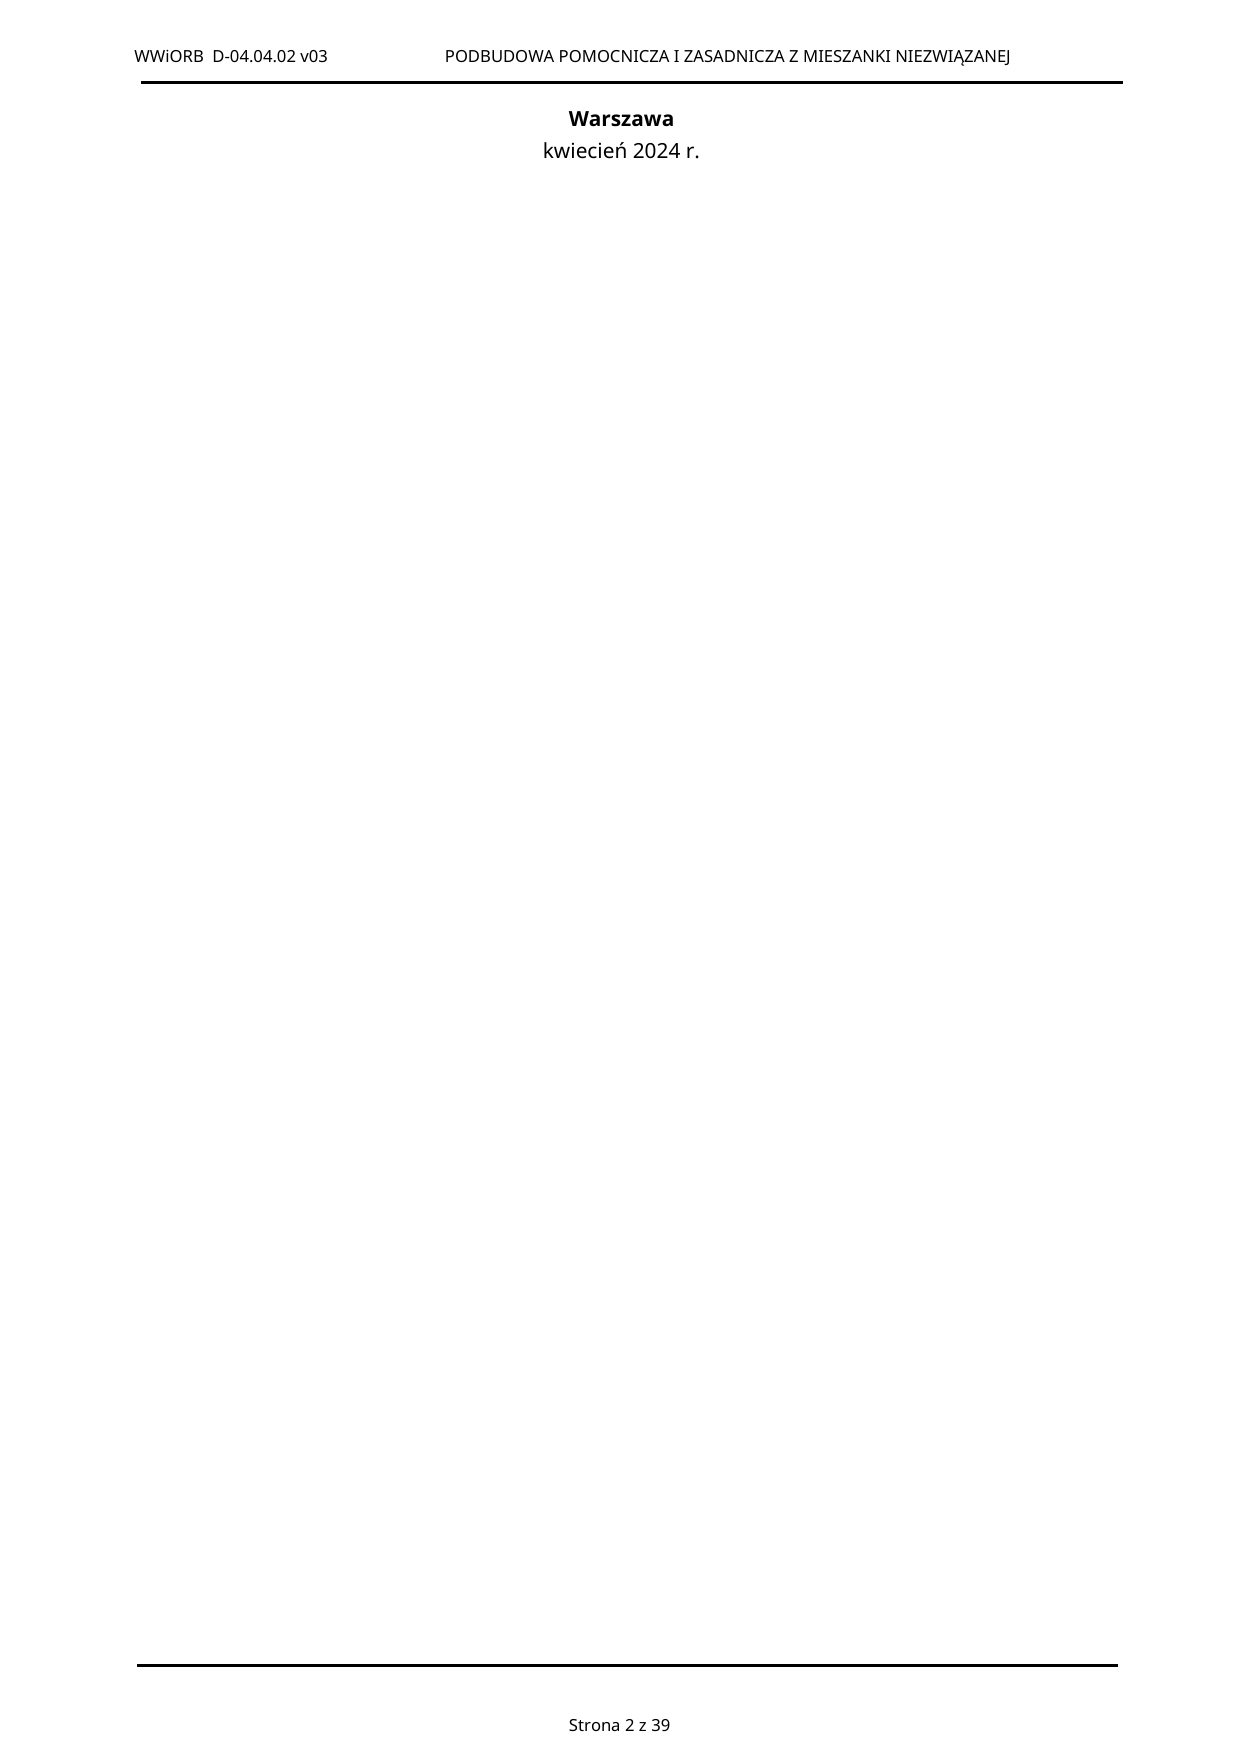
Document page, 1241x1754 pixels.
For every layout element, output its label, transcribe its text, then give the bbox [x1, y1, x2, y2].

text kwiecień 2024 r. [108, 136, 1134, 164]
subtitle Warszawa [108, 104, 1134, 132]
